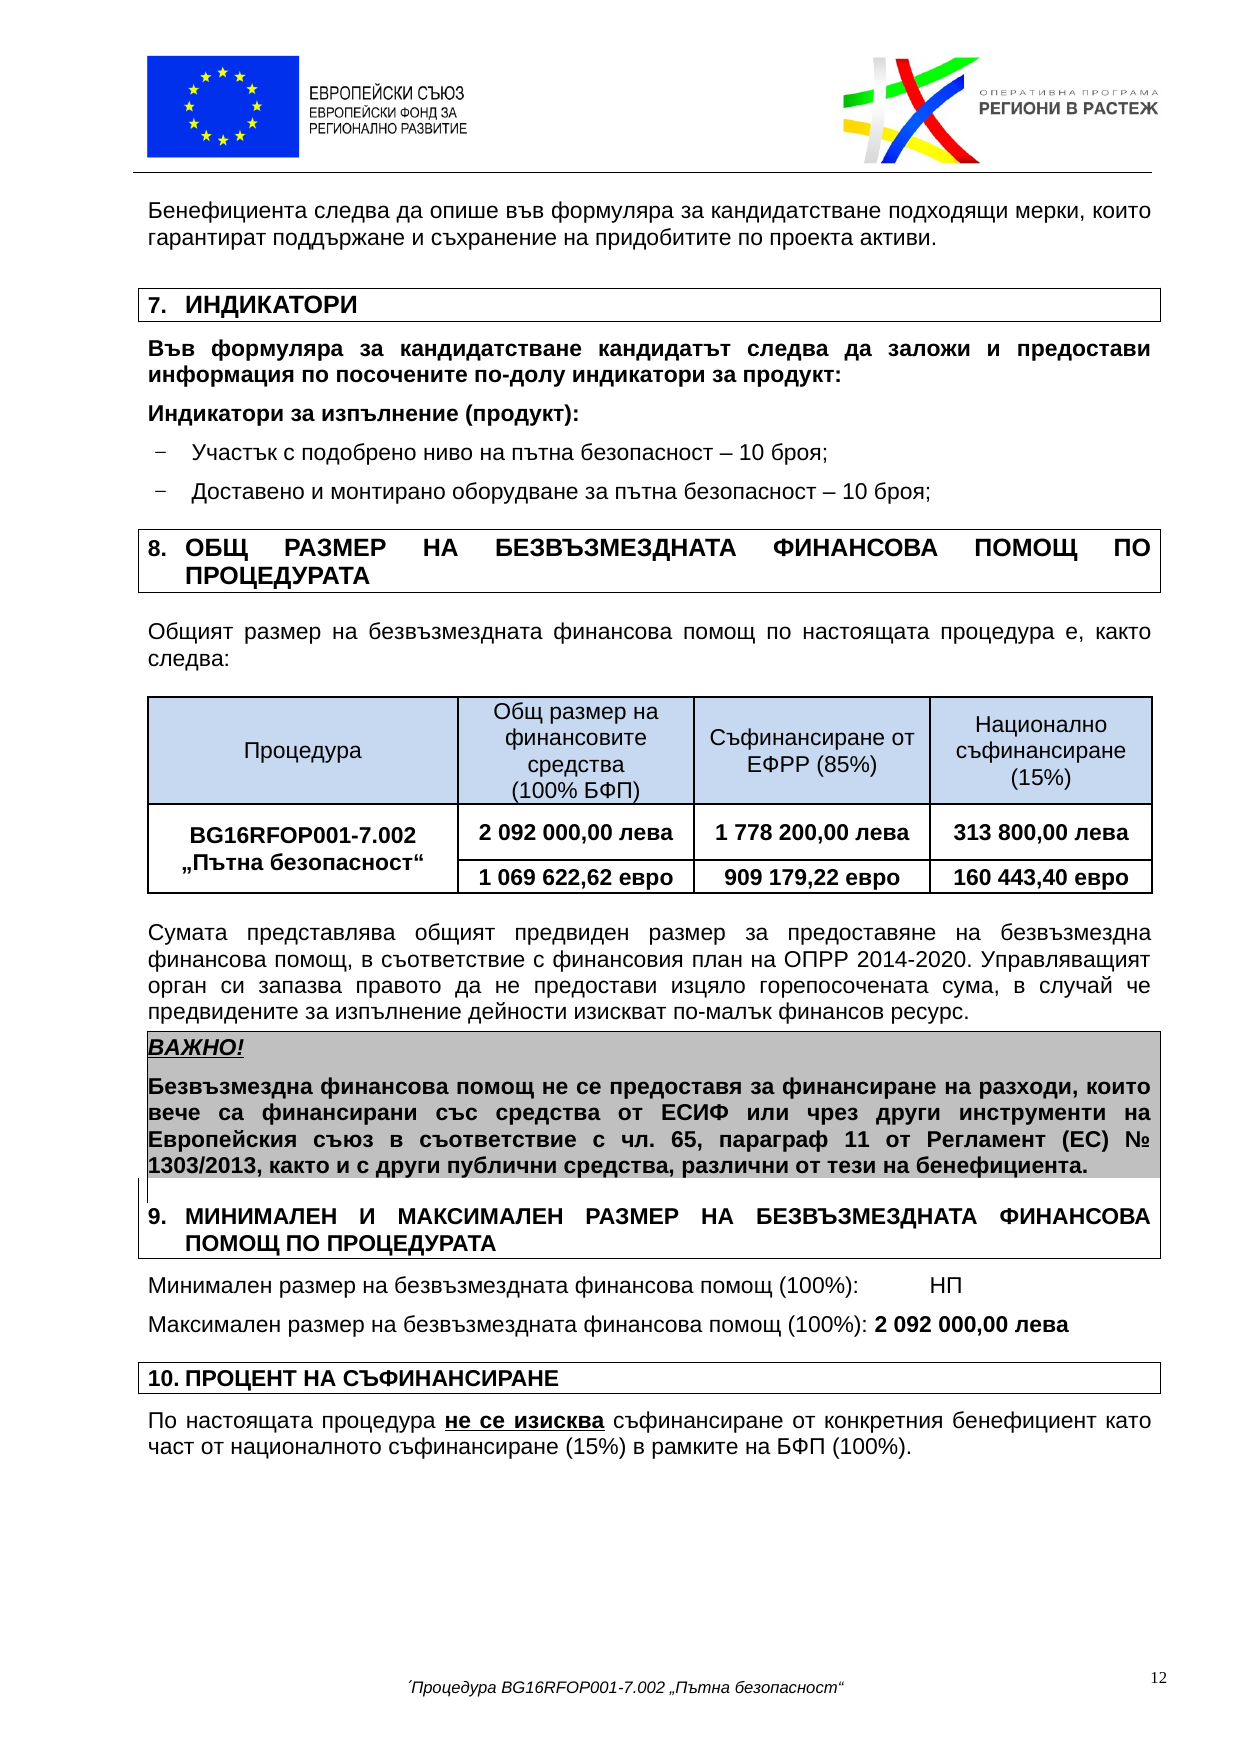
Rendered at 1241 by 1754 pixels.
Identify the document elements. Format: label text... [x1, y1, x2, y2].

subtitle Общ размер на безвъзмездната финансова помощ по процедурата [139, 530, 1160, 592]
text Сумата представлява общият предвиден размер за предоставяне на безвъзмездна финансова помощ, в съответствие с финансовия план на ОПРР 2014-2020. Управляващият орган си запазва правото да не предостави изцяло горепосочената сума, в случай че предвидените за изпълнение дейности изискват по-малък финансов ресурс. [148, 919, 1152, 1025]
text Безвъзмездна финансова помощ не се предоставя за финансиране на разходи, които вече са финансирани със средства от ЕСИФ или чрез други инструменти на Европейския съюз в съответствие с чл. 65, параграф 11 от Регламент (ЕС) № 1303/2013, както и с други публични средства, различни от тези на бенефициента. [148, 1070, 1160, 1178]
table_cell 909 179,22 евро [695, 861, 929, 892]
subtitle процент на съфинансиране [139, 1363, 1160, 1393]
table_header Национално съфинансиране (15%) [931, 698, 1151, 803]
text ВАЖНО! [148, 1032, 1160, 1060]
table_cell 313 800,00 лева [931, 805, 1151, 859]
table_header Процедура [149, 698, 457, 803]
list Участък с подобрено ниво на пътна безопасност – 10 броя; [154, 439, 1152, 465]
table_cell BG16RFOP001-7.002 „Пътна безопасност“ [149, 805, 457, 892]
table_cell 2 092 000,00 лева [459, 805, 693, 859]
text Минимален размер на безвъзмездната финансова помощ (100%): НП [148, 1272, 1152, 1298]
subtitle минимален и максимален размер на безвъзмездната финансова помощ по процедурата [139, 1200, 1160, 1258]
text Общият размер на безвъзмездната финансова помощ по настоящата процедура е, както следва: [148, 618, 1152, 671]
text Индикатори за изпълнение (продукт): [148, 400, 1152, 426]
table_cell 1 069 622,62 евро [459, 861, 693, 892]
table_header Съфинансиране от ЕФРР (85%) [695, 698, 929, 803]
list Доставено и монтирано оборудване за пътна безопасност – 10 броя; [154, 478, 1152, 504]
picture [826, 48, 1182, 171]
table_header Общ размер на финансовите средства (100% БФП) [459, 698, 693, 803]
table_cell 160 443,40 евро [931, 861, 1151, 892]
picture [132, 44, 495, 171]
text По настоящата процедура не се изисква съфинансиране от конкретния бенефициент като част от националното съфинансиране (15%) в рамките на БФП (100%). [148, 1407, 1152, 1460]
subtitle индикатори [139, 289, 1160, 321]
text Във формуляра за кандидатстване кандидатът следва да заложи и предостави информация по посочените по-долу индикатори за продукт: [148, 335, 1152, 388]
text Максимален размер на безвъзмездната финансова помощ (100%): 2 092 000,00 лева [148, 1311, 1152, 1337]
table_cell 1 778 200,00 лева [695, 805, 929, 859]
